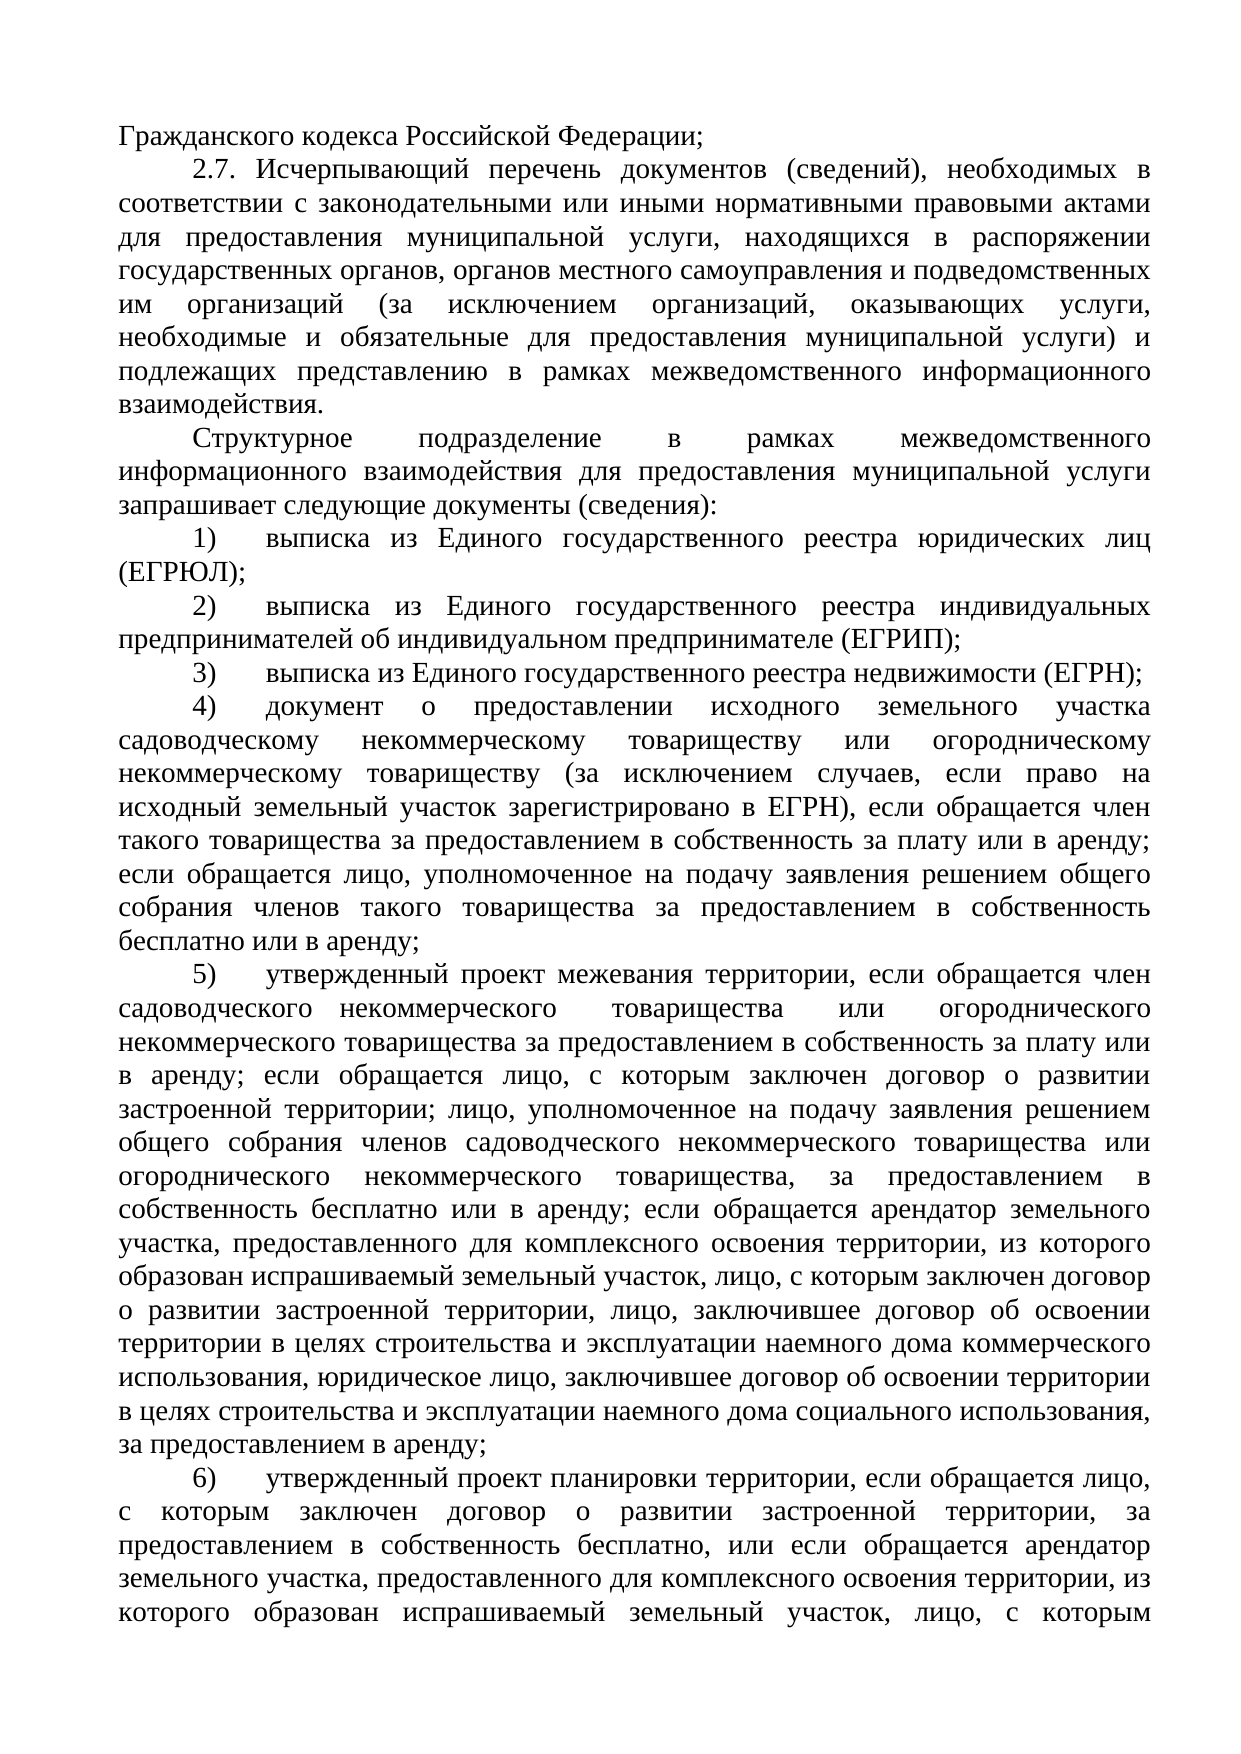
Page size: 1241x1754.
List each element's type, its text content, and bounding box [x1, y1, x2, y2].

list документ о предоставлении исходного земельного участка садоводческому некоммерческому товариществу или огородническому некоммерческому товариществу (за исключением случаев, если право на исходный земельный участок зарегистрировано в ЕГРН), если обращается член такого товарищества за предоставлением в собственность за плату или в аренду; если обращается лицо, уполномоченное на подачу заявления решением общего собрания членов такого товарищества за предоставлением в собственность бесплатно или в аренду; [118, 688, 1152, 957]
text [118, 118, 1152, 152]
list выписка из Единого государственного реестра индивидуальных предпринимателей об индивидуальном предпринимателе (ЕГРИП); [118, 588, 1152, 655]
list утвержденный проект межевания территории, если обращается член садоводческого некоммерческого товарищества или огороднического некоммерческого товарищества за предоставлением в собственность за плату или в аренду; если обращается лицо, с которым заключен договор о развитии застроенной территории; лицо, уполномоченное на подачу заявления решением общего собрания членов садоводческого некоммерческого товарищества или огороднического некоммерческого товарищества, за предоставлением в собственность бесплатно или в аренду; если обращается арендатор земельного участка, предоставленного для комплексного освоения территории, из которого образован испрашиваемый земельный участок, лицо, с которым заключен договор о развитии застроенной территории, лицо, заключившее договор об освоении территории в целях строительства и эксплуатации наемного дома коммерческого использования, юридическое лицо, заключившее договор об освоении территории в целях строительства и эксплуатации наемного дома социального использования, за предоставлением в аренду; [118, 957, 1152, 1460]
list выписка из Единого государственного реестра недвижимости (ЕГРН); [118, 655, 1152, 688]
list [118, 1460, 1152, 1627]
text 2.7. Исчерпывающий перечень документов (сведений), необходимых в соответствии с законодательными или иными нормативными правовыми актами для предоставления муниципальной услуги, находящихся в распоряжении государственных органов, органов местного самоуправления и подведомственных им организаций (за исключением организаций, оказывающих услуги, необходимые и обязательные для предоставления муниципальной услуги) и подлежащих представлению в рамках межведомственного информационного взаимодействия. [118, 152, 1152, 420]
text Структурное подразделение в рамках межведомственного информационного взаимодействия для предоставления муниципальной услуги запрашивает следующие документы (сведения): [118, 420, 1152, 521]
list выписка из Единого государственного реестра юридических лиц (ЕГРЮЛ); [118, 521, 1152, 588]
